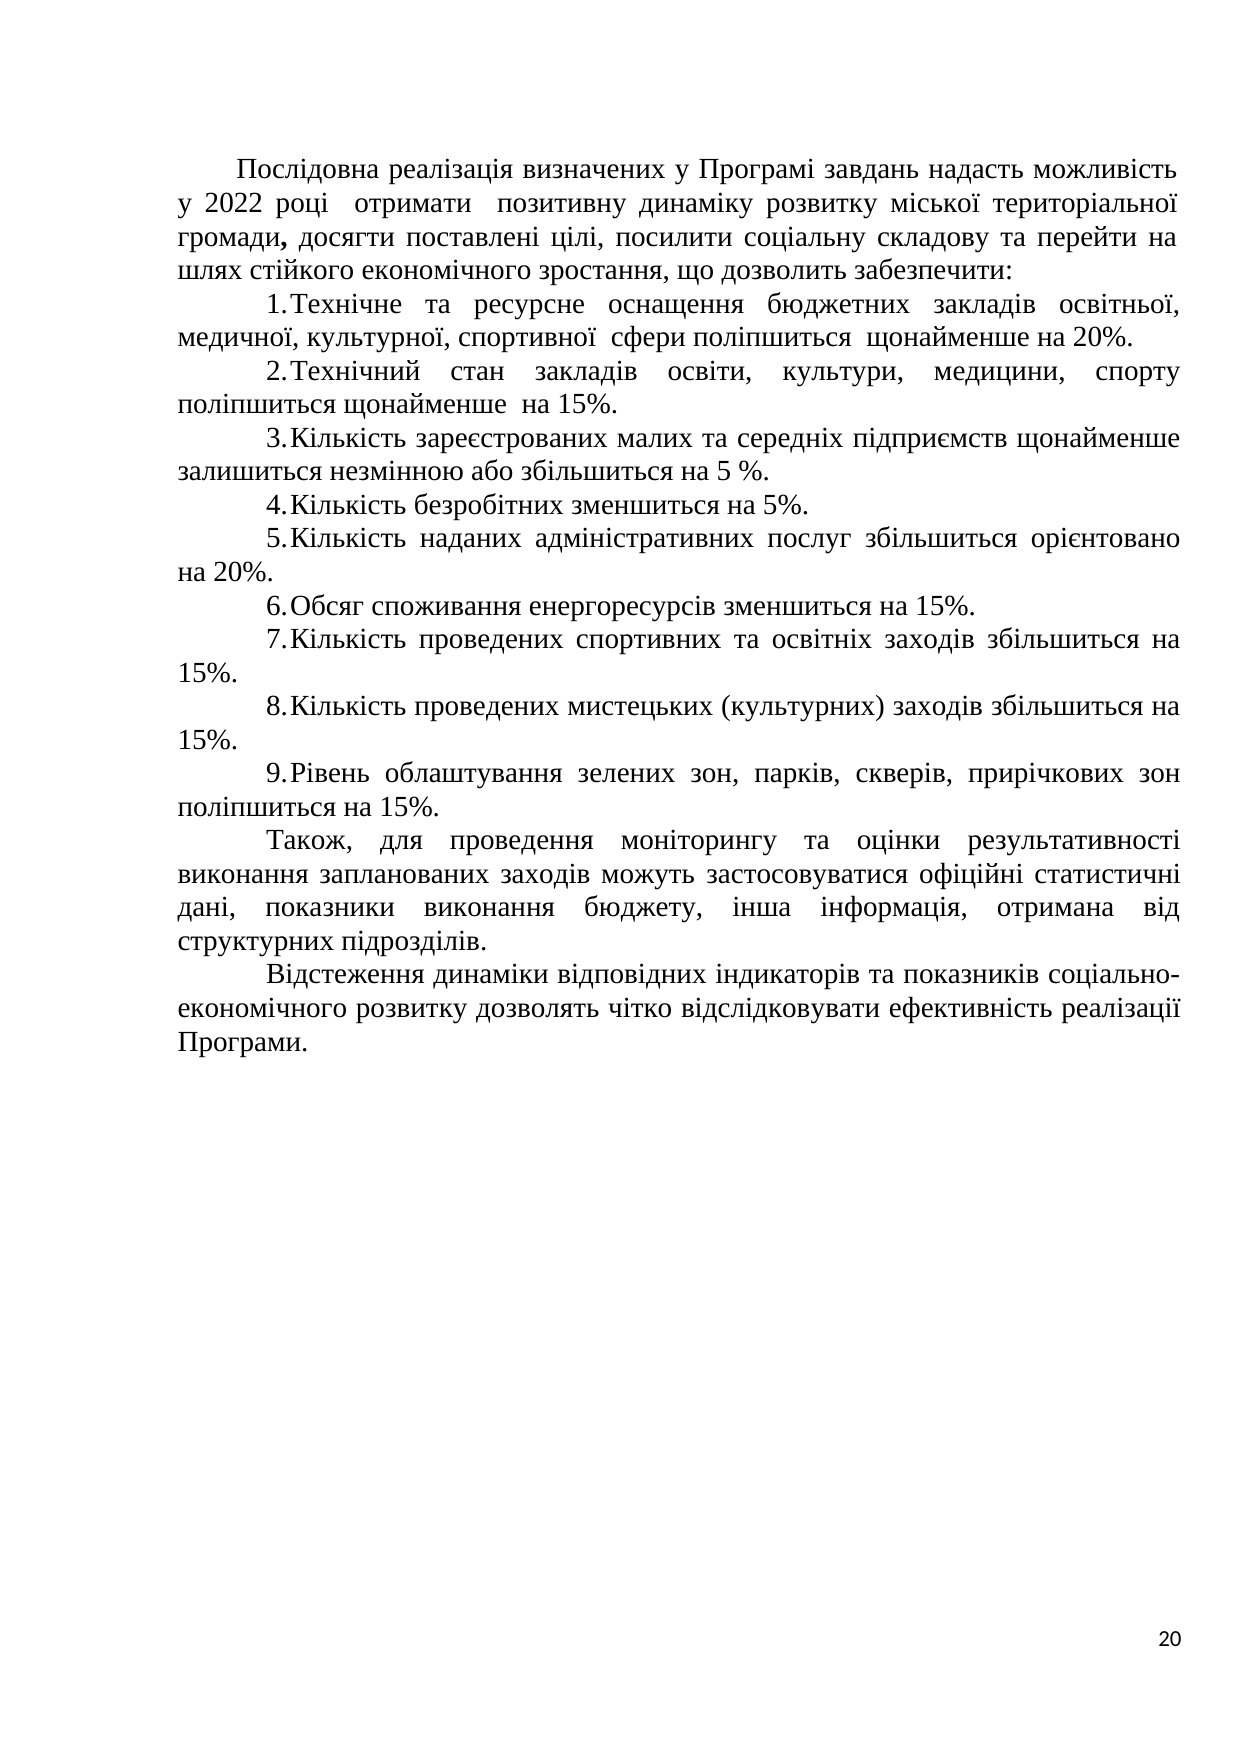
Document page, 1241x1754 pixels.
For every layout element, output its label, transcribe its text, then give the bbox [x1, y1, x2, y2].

list Кількість наданих адміністративних послуг збільшиться орієнтовано на 20%. [177, 521, 1181, 588]
list Технічне та ресурсне оснащення бюджетних закладів освітньої, медичної, культурної, спортивної сфери поліпшиться щонайменше на 20%. [177, 286, 1181, 353]
list Кількість безробітних зменшиться на 5%. [177, 487, 1181, 521]
list Рівень облаштування зелених зон, парків, скверів, прирічкових зон поліпшиться на 15%. [177, 755, 1181, 822]
list Кількість проведених мистецьких (культурних) заходів збільшиться на 15%. [177, 688, 1181, 755]
text Відстеження динаміки відповідних індикаторів та показників соціально-економічного розвитку дозволять чітко відслідковувати ефективність реалізації Програми. [177, 957, 1181, 1057]
text Послідовна реалізація визначених у Програмі завдань надасть можливість у 2022 році отримати позитивну динаміку розвитку міської територіальної громади, досягти поставлені цілі, посилити соціальну складову та перейти на шлях стійкого економічного зростання, що дозволить забезпечити: [177, 152, 1178, 286]
list Кількість проведених спортивних та освітніх заходів збільшиться на 15%. [177, 621, 1181, 688]
list Кількість зареєстрованих малих та середніх підприємств щонайменше залишиться незмінною або збільшиться на 5 %. [177, 420, 1181, 487]
list Обсяг споживання енергоресурсів зменшиться на 15%. [177, 588, 1181, 621]
list Технічний стан закладів освіти, культури, медицини, спорту поліпшиться щонайменше на 15%. [177, 353, 1181, 420]
text Також, для проведення моніторингу та оцінки результативності виконання запланованих заходів можуть застосовуватися офіційні статистичні дані, показники виконання бюджету, інша інформація, отримана від структурних підрозділів. [177, 822, 1181, 957]
